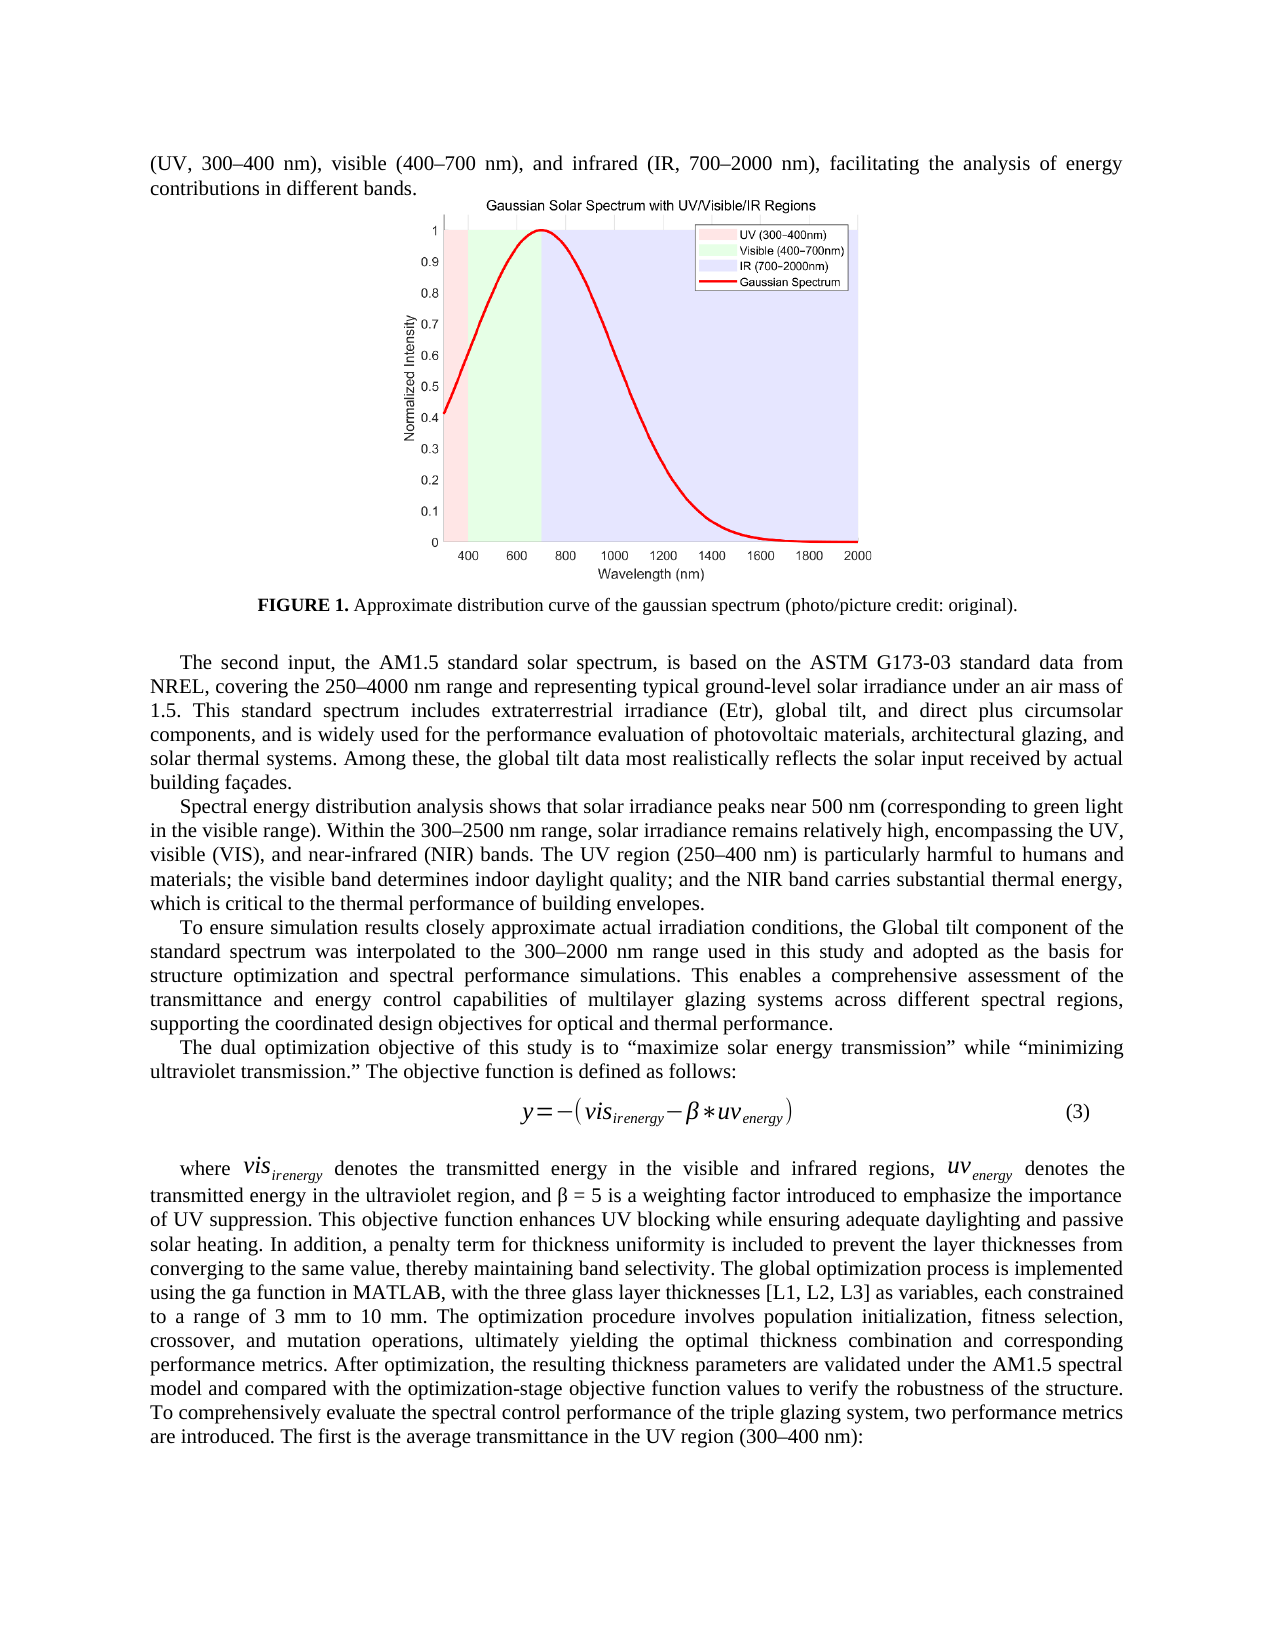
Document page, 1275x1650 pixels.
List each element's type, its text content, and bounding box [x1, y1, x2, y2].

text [150, 150, 1125, 200]
text The dual optimization objective of this study is to “maximize solar energy transmission” while “minimizing ultraviolet transmission.” The objective function is defined as follows: [150, 1035, 1125, 1083]
text The second input, the AM1.5 standard solar spectrum, is based on the ASTM G173-03 standard data from NREL, covering the 250–4000 nm range and representing typical ground-level solar irradiance under an air mass of 1.5. This standard spectrum includes extraterrestrial irradiance (Etr), global tilt, and direct plus circumsolar components, and is widely used for the performance evaluation of photovoltaic materials, architectural glazing, and solar thermal systems. Among these, the global tilt data most realistically reflects the solar input received by actual building façades. [150, 650, 1125, 794]
text Figure 1. Approximate distribution curve of the gaussian spectrum (photo/picture credit: original). [150, 594, 1125, 616]
picture [403, 200, 872, 582]
text where denotes the transmitted energy in the visible and infrared regions, denotes the transmitted energy in the ultraviolet region, and β = 5 is a weighting factor introduced to emphasize the importance of UV suppression. This objective function enhances UV blocking while ensuring adequate daylighting and passive solar heating. In addition, a penalty term for thickness uniformity is included to prevent the layer thicknesses from converging to the same value, thereby maintaining band selectivity. The global optimization process is implemented using the ga function in MATLAB, with the three glass layer thicknesses [L1, L2, L3] as variables, each constrained to a range of 3 mm to 10 mm. The optimization procedure involves population initialization, fitness selection, crossover, and mutation operations, ultimately yielding the optimal thickness combination and corresponding performance metrics. After optimization, the resulting thickness parameters are validated under the AM1.5 spectral model and compared with the optimization-stage objective function values to verify the robustness of the structure. To comprehensively evaluate the spectral control performance of the triple glazing system, two performance metrics are introduced. The first is the average transmittance in the UV region (300–400 nm): [150, 1152, 1125, 1448]
text (3) [150, 1096, 1125, 1127]
text To ensure simulation results closely approximate actual irradiation conditions, the Global tilt component of the standard spectrum was interpolated to the 300–2000 nm range used in this study and adopted as the basis for structure optimization and spectral performance simulations. This enables a comprehensive assessment of the transmittance and energy control capabilities of multilayer glazing systems across different spectral regions, supporting the coordinated design objectives for optical and thermal performance. [150, 914, 1125, 1035]
text Spectral energy distribution analysis shows that solar irradiance peaks near 500 nm (corresponding to green light in the visible range). Within the 300–2500 nm range, solar irradiance remains relatively high, encompassing the UV, visible (VIS), and near-infrared (NIR) bands. The UV region (250–400 nm) is particularly harmful to humans and materials; the visible band determines indoor daylight quality; and the NIR band carries substantial thermal energy, which is critical to the thermal performance of building envelopes. [150, 794, 1125, 914]
